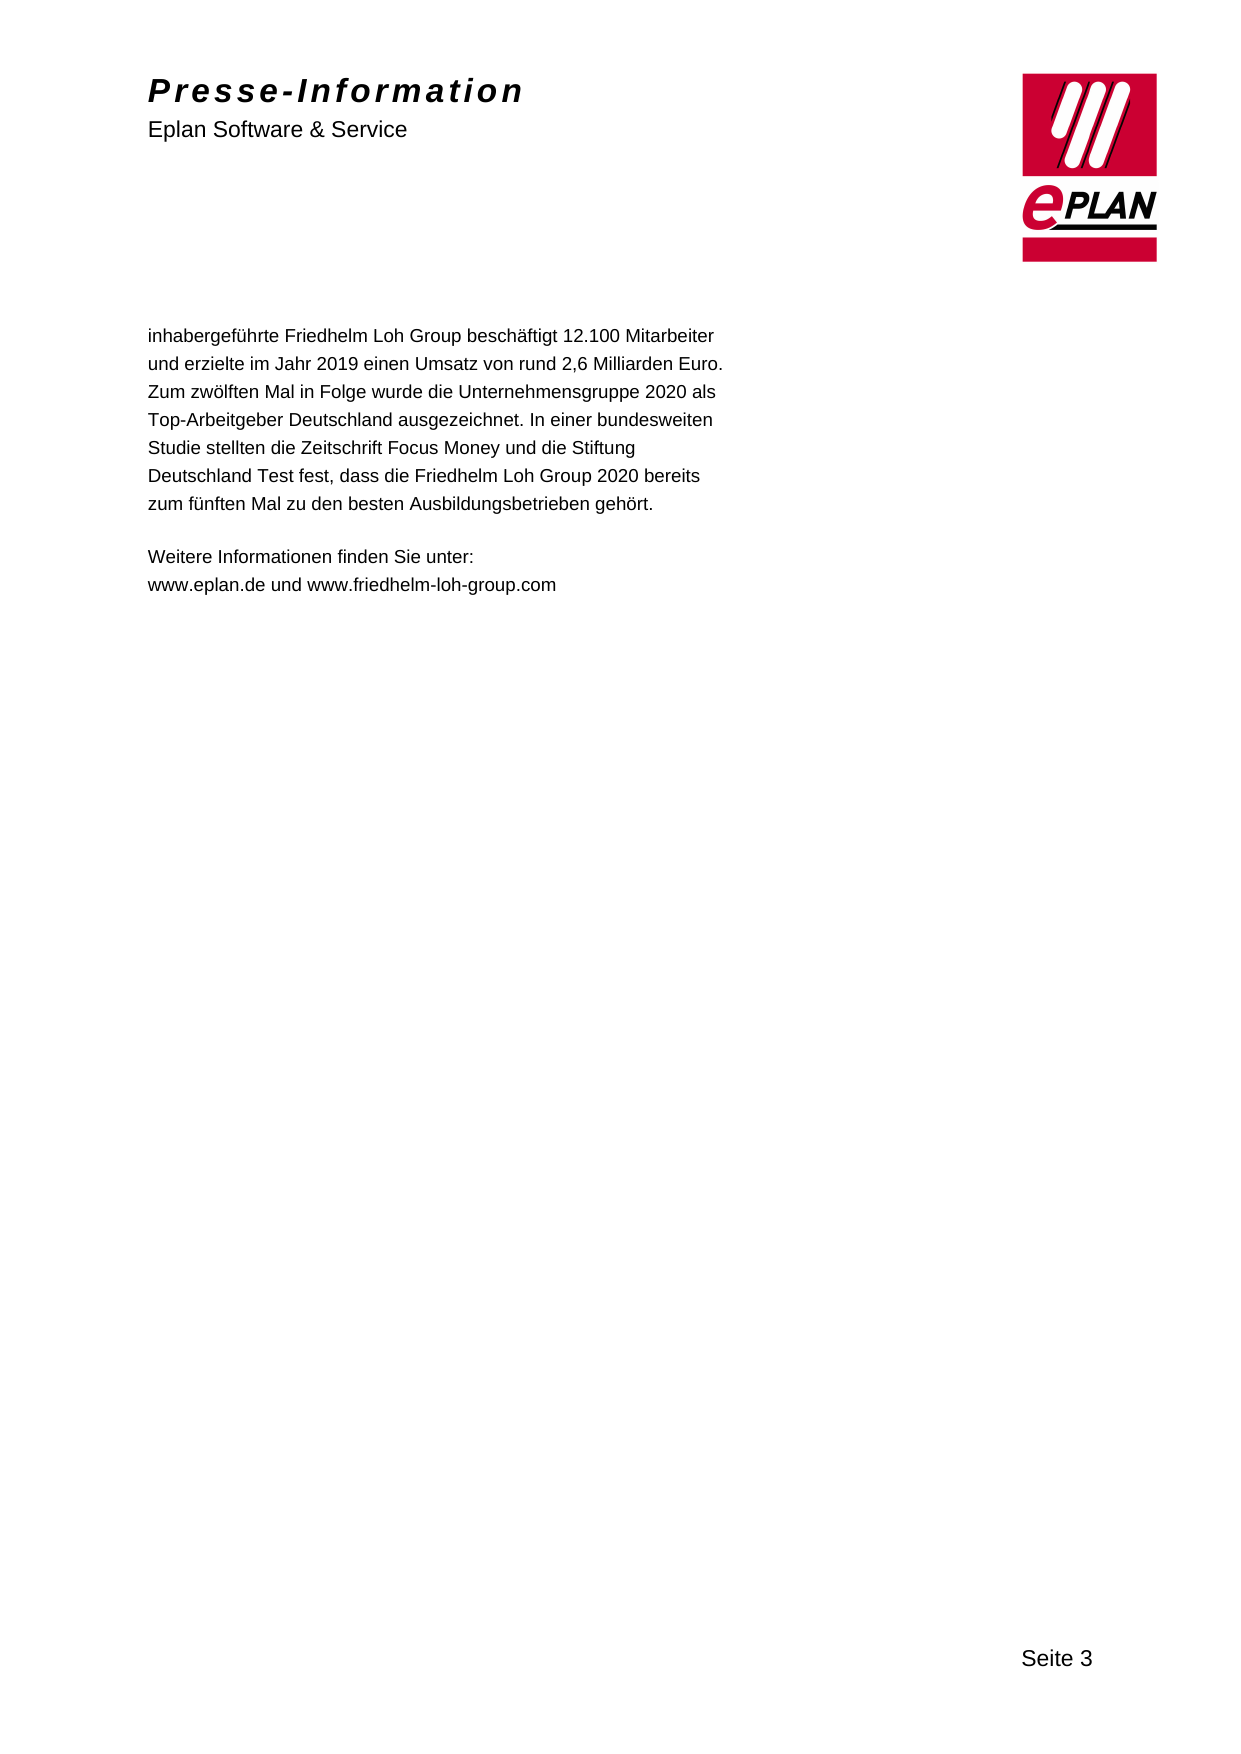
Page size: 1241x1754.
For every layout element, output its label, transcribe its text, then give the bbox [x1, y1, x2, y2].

text www.eplan.de und www.friedhelm-loh-group.com [148, 574, 729, 596]
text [148, 325, 729, 514]
text Weitere Informationen finden Sie unter: [148, 546, 729, 568]
